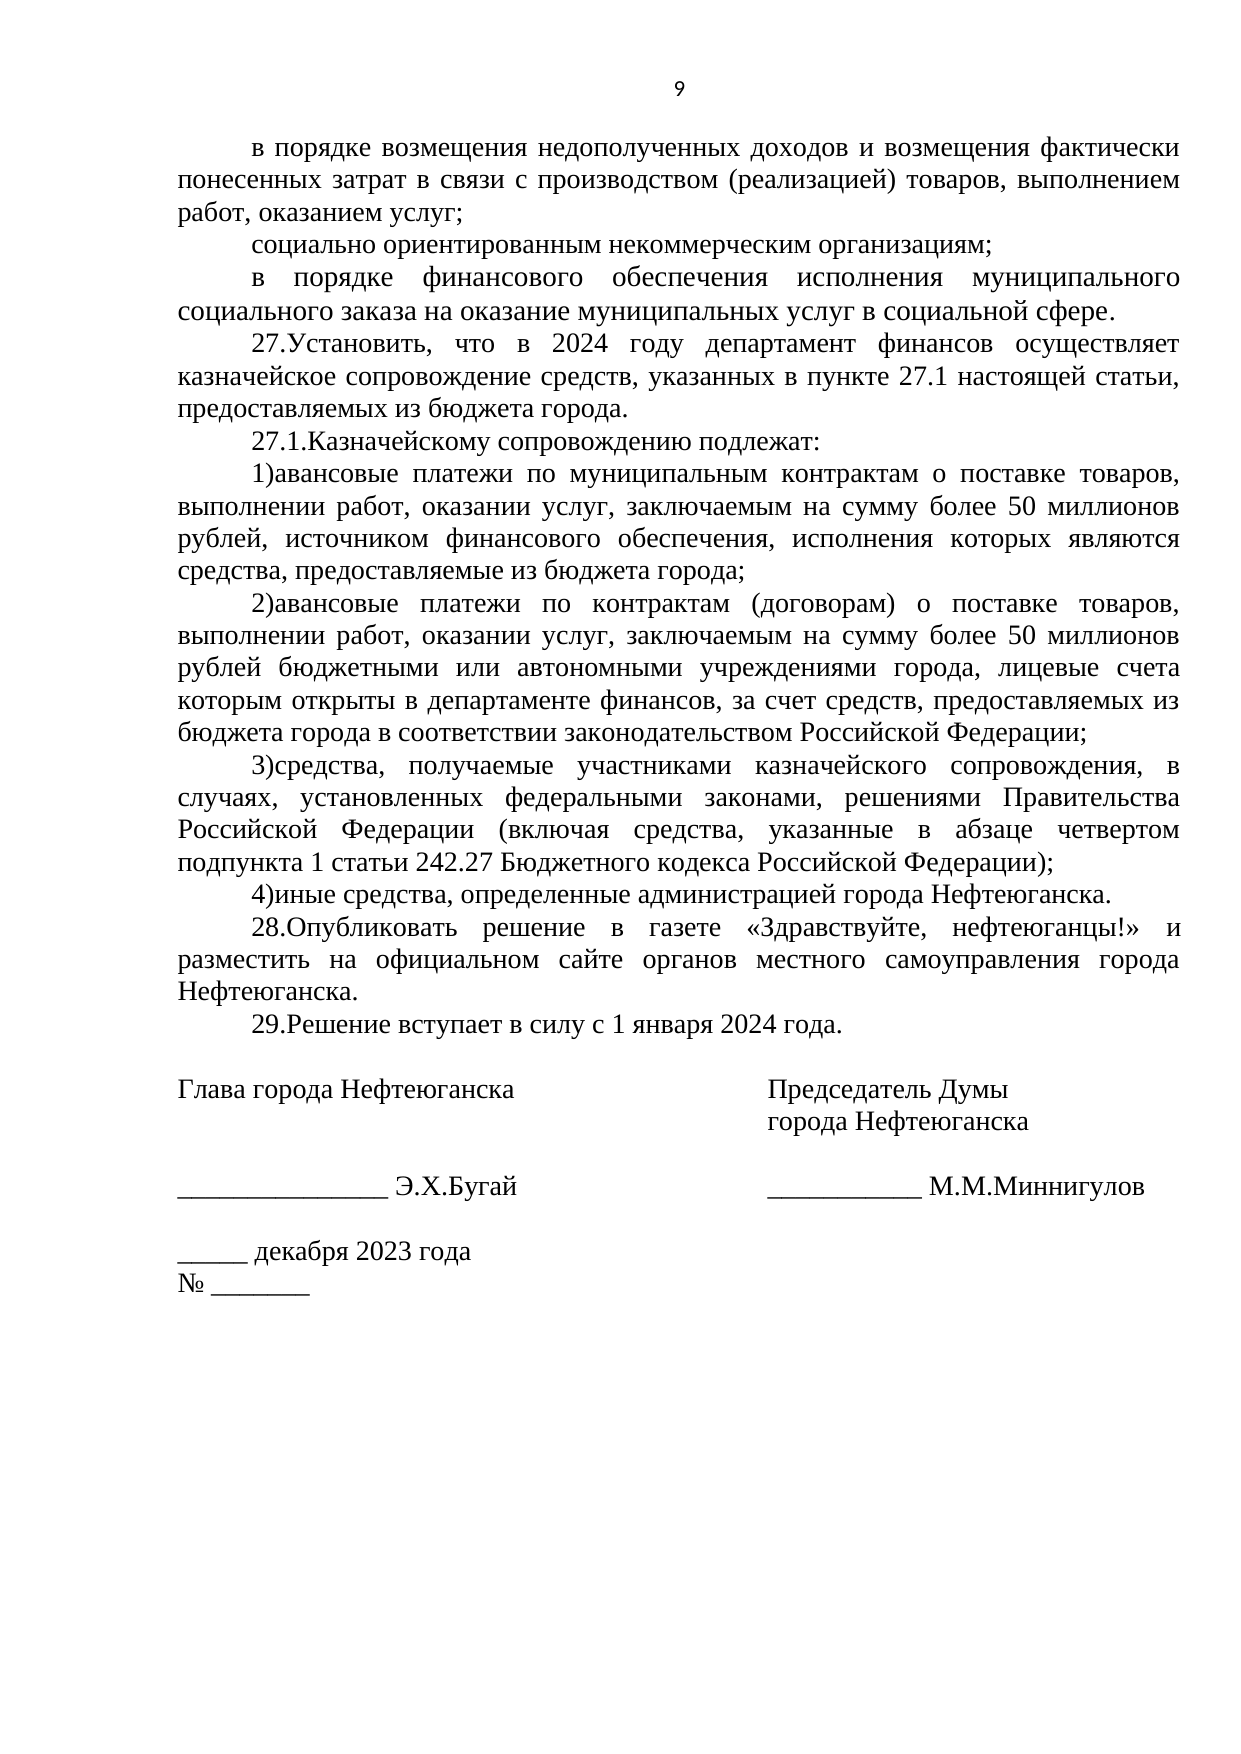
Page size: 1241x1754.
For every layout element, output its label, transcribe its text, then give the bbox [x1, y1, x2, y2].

text _____ декабря 2023 года [177, 1234, 1181, 1266]
text 3)средства, получаемые участниками казначейского сопровождения, в случаях, установленных федеральными законами, решениями Правительства Российской Федерации (включая средства, указанные в абзаце четвертом подпункта 1 статьи 242.27 Бюджетного кодекса Российской Федерации); [177, 748, 1181, 877]
text 4)иные средства, определенные администрацией города Нефтеюганска. [177, 877, 1181, 910]
text в порядке финансового обеспечения исполнения муниципального социального заказа на оказание муниципальных услуг в социальной сфере. [177, 259, 1181, 327]
text _______________ Э.Х.Бугай ___________ М.М.Миннигулов [177, 1169, 1181, 1201]
text Глава города Нефтеюганска Председатель Думы [177, 1072, 1181, 1104]
text 29.Решение вступает в силу с 1 января 2024 года. [177, 1007, 1181, 1039]
text 28.Опубликовать решение в газете «Здравствуйте, нефтеюганцы!» и разместить на официальном сайте органов местного самоуправления города Нефтеюганска. [177, 910, 1181, 1007]
text социально ориентированным некоммерческим организациям; [177, 227, 1181, 259]
text 27.1.Казначейскому сопровождению подлежат: [177, 424, 1181, 456]
text 2)авансовые платежи по контрактам (договорам) о поставке товаров, выполнении работ, оказании услуг, заключаемым на сумму более 50 миллионов рублей бюджетными или автономными учреждениями города, лицевые счета которым открыты в департаменте финансов, за счет средств, предоставляемых из бюджета города в соответствии законодательством Российской Федерации; [177, 586, 1181, 748]
text 1)авансовые платежи по муниципальным контрактам о поставке товаров, выполнении работ, оказании услуг, заключаемым на сумму более 50 миллионов рублей, источником финансового обеспечения, исполнения которых являются средства, предоставляемые из бюджета города; [177, 456, 1181, 586]
text города Нефтеюганска [177, 1104, 1181, 1136]
text 27.Установить, что в 2024 году департамент финансов осуществляет казначейское сопровождение средств, указанных в пункте 27.1 настоящей статьи, предоставляемых из бюджета города. [177, 327, 1181, 424]
text № _______ [177, 1266, 1181, 1298]
text в порядке возмещения недополученных доходов и возмещения фактически понесенных затрат в связи с производством (реализацией) товаров, выполнением работ, оказанием услуг; [177, 130, 1181, 227]
